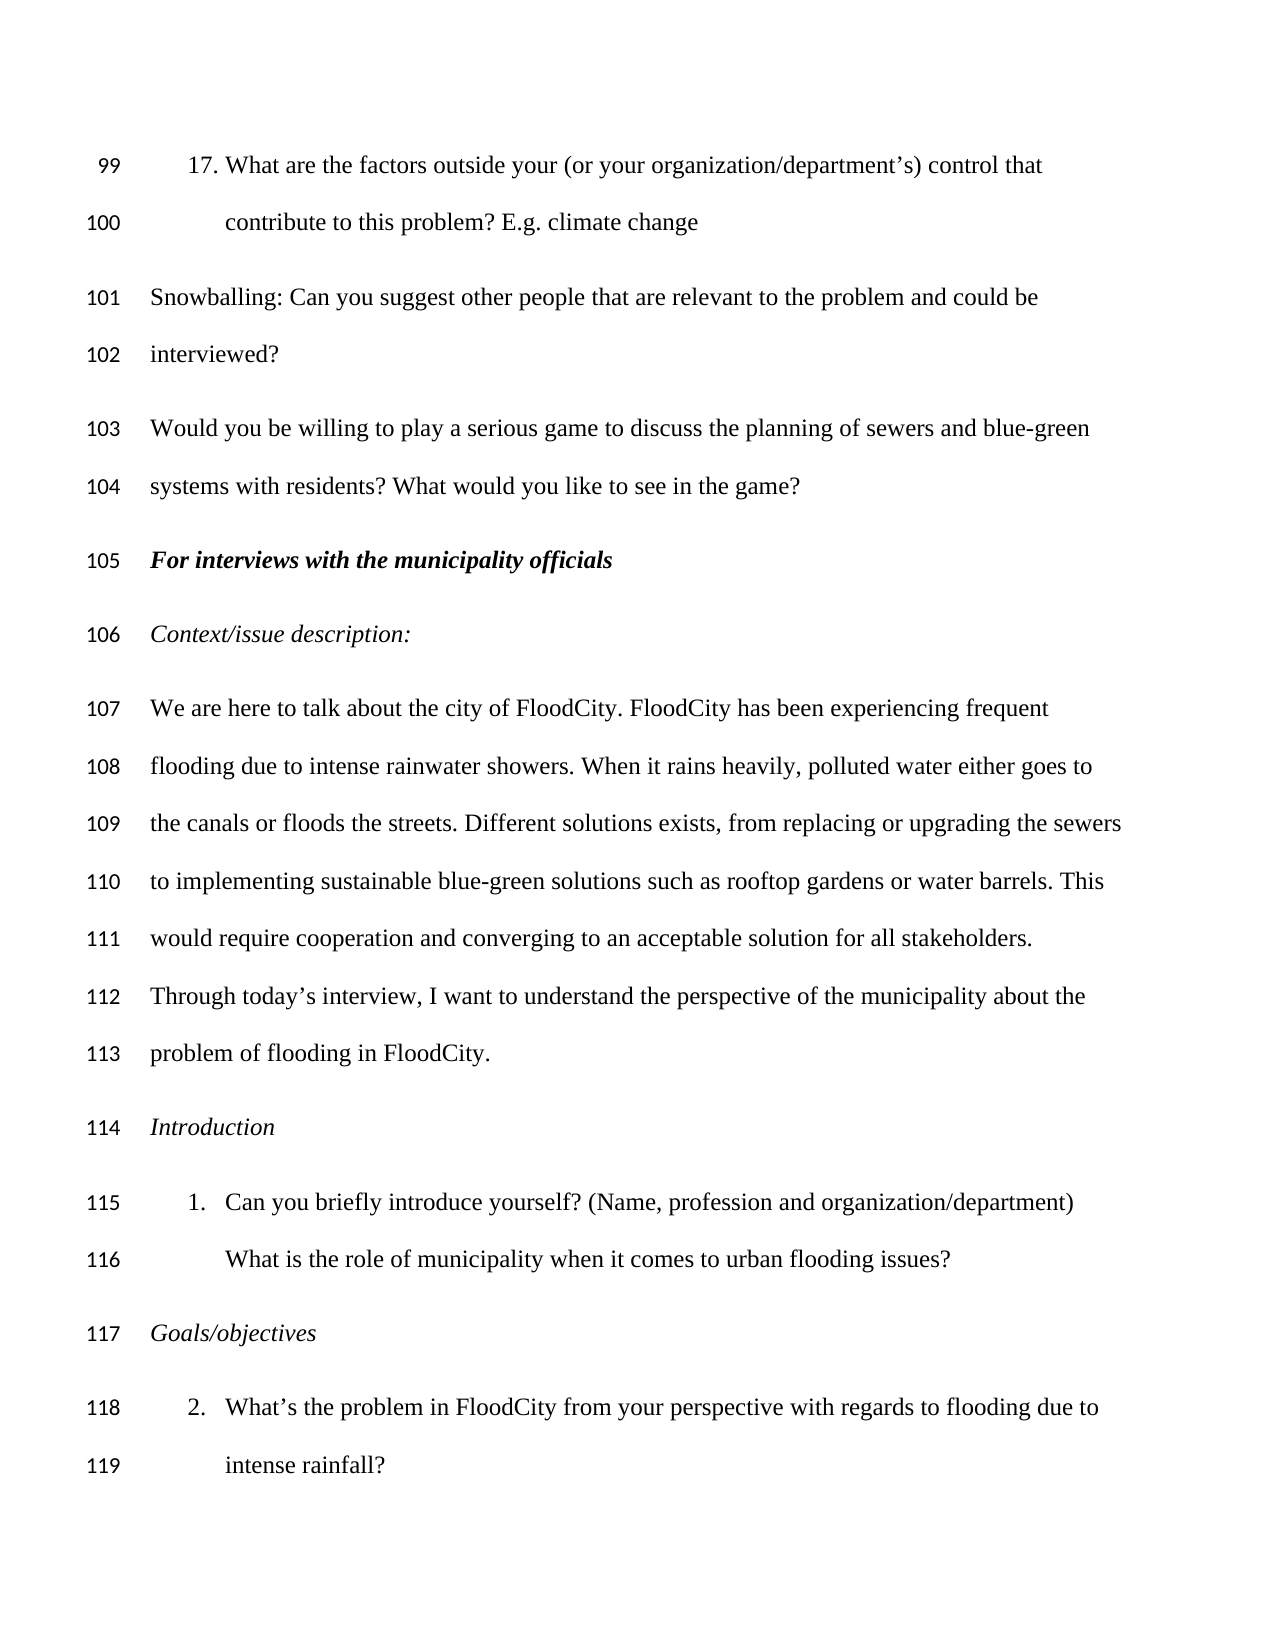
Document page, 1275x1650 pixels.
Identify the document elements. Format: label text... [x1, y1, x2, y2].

list Can you briefly introduce yourself? (Name, profession and organization/department) What is the role of municipality when it comes to urban flooding issues? [187, 1187, 1125, 1273]
text Snowballing: Can you suggest other people that are relevant to the problem and could be interviewed? [150, 282, 1125, 368]
list What are the factors outside your (or your organization/department’s) control that contribute to this problem? E.g. climate change [187, 150, 1125, 236]
text Goals/objectives [150, 1318, 1125, 1347]
text Context/issue description: [150, 619, 1125, 648]
text For interviews with the municipality officials [150, 545, 1125, 574]
list What’s the problem in FloodCity from your perspective with regards to flooding due to intense rainfall? [187, 1392, 1125, 1479]
text Would you be willing to play a serious game to discuss the planning of sewers and blue-green systems with residents? What would you like to see in the game? [150, 413, 1125, 499]
text We are here to talk about the city of FloodCity. FloodCity has been experiencing frequent flooding due to intense rainwater showers. When it rains heavily, polluted water either goes to the canals or floods the streets. Different solutions exists, from replacing or upgrading the sewers to implementing sustainable blue-green solutions such as rooftop gardens or water barrels. This would require cooperation and converging to an acceptable solution for all stakeholders. Through today’s interview, I want to understand the perspective of the municipality about the problem of flooding in FloodCity. [150, 693, 1125, 1067]
text Introduction [150, 1112, 1125, 1141]
